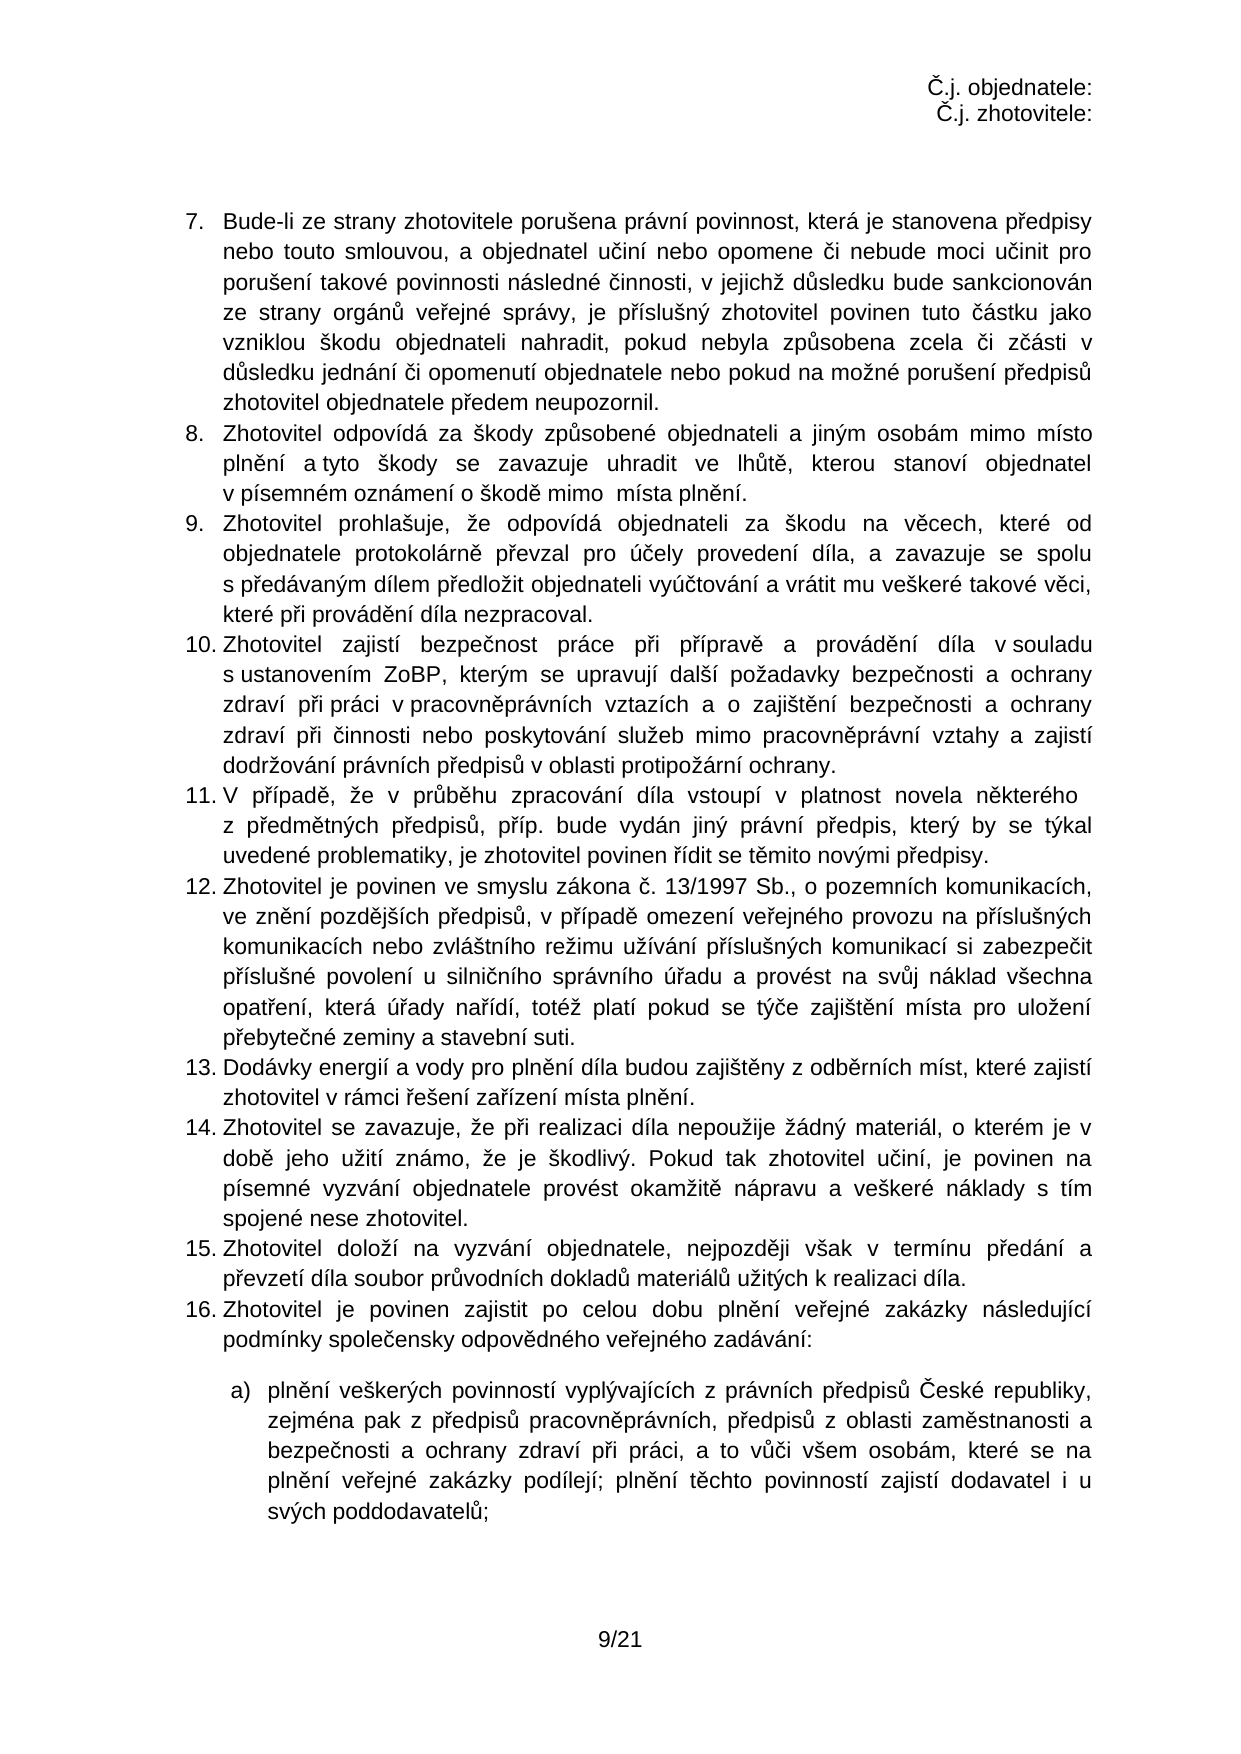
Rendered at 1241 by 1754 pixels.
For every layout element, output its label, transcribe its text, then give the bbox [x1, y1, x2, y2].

list Zhotovitel zajistí bezpečnost práce při přípravě a provádění díla v souladu s ustanovením ZoBP, kterým se upravují další požadavky bezpečnosti a ochrany zdraví při práci v pracovněprávních vztazích a o zajištění bezpečnosti a ochrany zdraví při činnosti nebo poskytování služeb mimo pracovněprávní vztahy a zajistí dodržování právních předpisů v oblasti protipožární ochrany. [185, 631, 1093, 778]
list Zhotovitel je povinen zajistit po celou dobu plnění veřejné zakázky následující podmínky společensky odpovědného veřejného zadávání: [185, 1296, 1093, 1352]
list V případě, že v průběhu zpracování díla vstoupí v platnost novela některého z předmětných předpisů, příp. bude vydán jiný právní předpis, který by se týkal uvedené problematiky, je zhotovitel povinen řídit se těmito novými předpisy. [185, 782, 1093, 869]
list Zhotovitel odpovídá za škody způsobené objednateli a jiným osobám mimo místo plnění a tyto škody se zavazuje uhradit ve lhůtě, kterou stanoví objednatel v písemném oznámení o škodě mimo místa plnění. [185, 419, 1093, 506]
list Bude-li ze strany zhotovitele porušena právní povinnost, která je stanovena předpisy nebo touto smlouvou, a objednatel učiní nebo opomene či nebude moci učinit pro porušení takové povinnosti následné činnosti, v jejichž důsledku bude sankcionován ze strany orgánů veřejné správy, je příslušný zhotovitel povinen tuto částku jako vzniklou škodu objednateli nahradit, pokud nebyla způsobena zcela či zčásti v důsledku jednání či opomenutí objednatele nebo pokud na možné porušení předpisů zhotovitel objednatele předem neupozornil. [185, 208, 1093, 416]
list Zhotovitel se zavazuje, že při realizaci díla nepoužije žádný materiál, o kterém je v době jeho užití známo, že je škodlivý. Pokud tak zhotovitel učiní, je povinen na písemné vyzvání objednatele provést okamžitě nápravu a veškeré náklady s tím spojené nese zhotovitel. [185, 1114, 1093, 1231]
list Zhotovitel prohlašuje, že odpovídá objednateli za škodu na věcech, které od objednatele protokolárně převzal pro účely provedení díla, a zavazuje se spolu s předávaným dílem předložit objednateli vyúčtování a vrátit mu veškeré takové věci, které při provádění díla nezpracoval. [185, 510, 1093, 627]
list Dodávky energií a vody pro plnění díla budou zajištěny z odběrních míst, které zajistí zhotovitel v rámci řešení zařízení místa plnění. [185, 1054, 1093, 1110]
list Zhotovitel je povinen ve smyslu zákona č. 13/1997 Sb., o pozemních komunikacích, ve znění pozdějších předpisů, v případě omezení veřejného provozu na příslušných komunikacích nebo zvláštního režimu užívání příslušných komunikací si zabezpečit příslušné povolení u silničního správního úřadu a provést na svůj náklad všechna opatření, která úřady nařídí, totéž platí pokud se týče zajištění místa pro uložení přebytečné zeminy a stavební suti. [185, 873, 1093, 1050]
list Zhotovitel doloží na vyzvání objednatele, nejpozději však v termínu předání a převzetí díla soubor průvodních dokladů materiálů užitých k realizaci díla. [185, 1235, 1093, 1292]
list plnění veškerých povinností vyplývajících z právních předpisů České republiky, zejména pak z předpisů pracovněprávních, předpisů z oblasti zaměstnanosti a bezpečnosti a ochrany zdraví při práci, a to vůči všem osobám, které se na plnění veřejné zakázky podílejí; plnění těchto povinností zajistí dodavatel i u svých poddodavatelů; [230, 1377, 1093, 1524]
